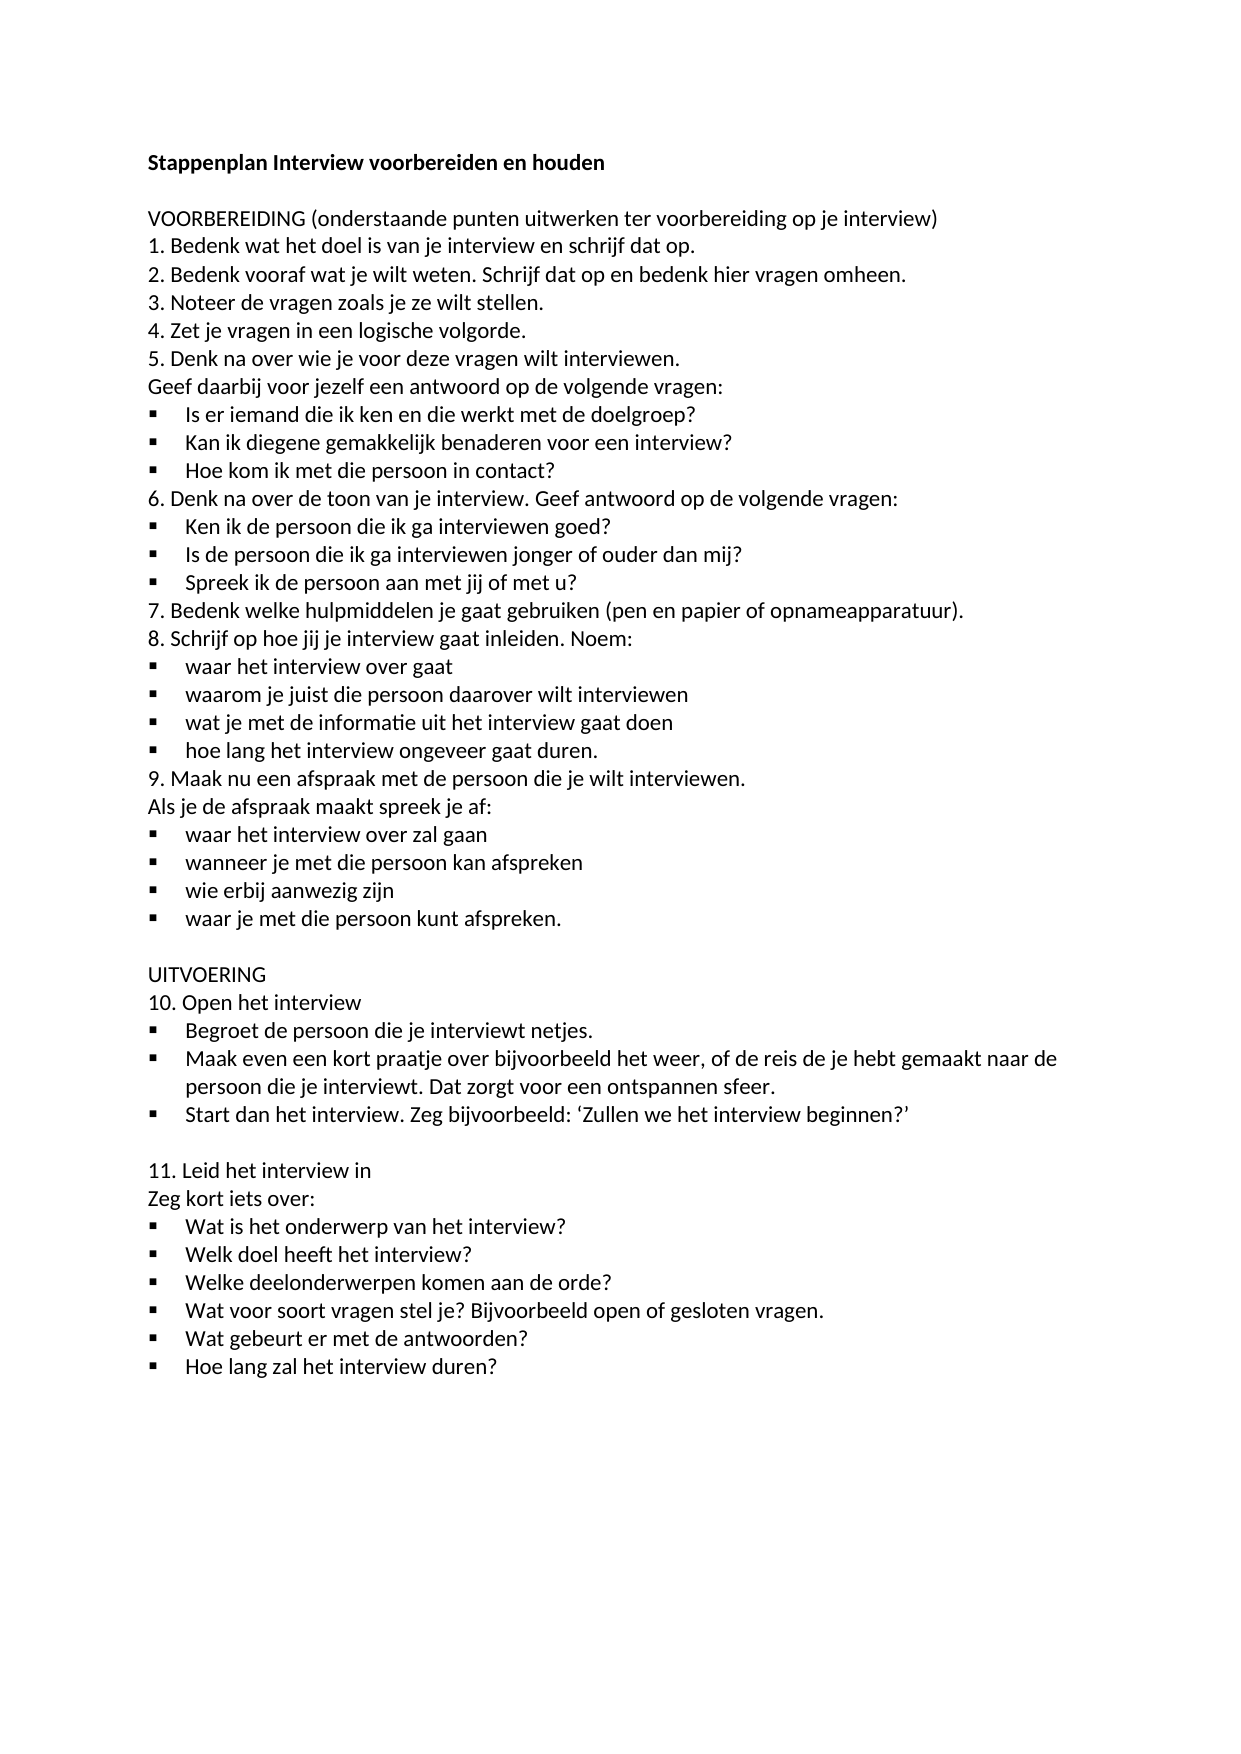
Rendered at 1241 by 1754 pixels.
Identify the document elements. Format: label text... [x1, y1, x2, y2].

list Is er iemand die ik ken en die werkt met de doelgroep? [148, 400, 1093, 428]
list Spreek ik de persoon aan met jij of met u? [148, 568, 1093, 596]
text Zeg kort iets over: [148, 1184, 1093, 1212]
text 7. Bedenk welke hulpmiddelen je gaat gebruiken (pen en papier of opnameapparatuur). [148, 596, 1093, 624]
text Geef daarbij voor jezelf een antwoord op de volgende vragen: [148, 372, 1093, 400]
list Kan ik diegene gemakkelijk benaderen voor een interview? [148, 428, 1093, 456]
list wanneer je met die persoon kan afspreken [148, 848, 1093, 876]
text 8. Schrijf op hoe jij je interview gaat inleiden. Noem: [148, 624, 1093, 652]
list Wat is het onderwerp van het interview? [148, 1212, 1093, 1240]
text 3. Noteer de vragen zoals je ze wilt stellen. [148, 288, 1093, 316]
list waar het interview over zal gaan [148, 820, 1093, 848]
list Wat voor soort vragen stel je? Bijvoorbeeld open of gesloten vragen. [148, 1296, 1093, 1324]
list waarom je juist die persoon daarover wilt interviewen [148, 680, 1093, 708]
list Hoe kom ik met die persoon in contact? [148, 456, 1093, 484]
text Als je de afspraak maakt spreek je af: [148, 792, 1093, 820]
text 1. Bedenk wat het doel is van je interview en schrijf dat op. [148, 232, 1093, 260]
text 5. Denk na over wie je voor deze vragen wilt interviewen. [148, 344, 1093, 372]
list Start dan het interview. Zeg bijvoorbeeld: ‘Zullen we het interview beginnen?’ [148, 1100, 1093, 1128]
text 9. Maak nu een afspraak met de persoon die je wilt interviewen. [148, 764, 1093, 792]
text 6. Denk na over de toon van je interview. Geef antwoord op de volgende vragen: [148, 484, 1093, 512]
list Begroet de persoon die je interviewt netjes. [148, 1016, 1093, 1044]
text 10. Open het interview [148, 988, 1093, 1016]
list waar je met die persoon kunt afspreken. [148, 904, 1093, 932]
list waar het interview over gaat [148, 652, 1093, 680]
list Welke deelonderwerpen komen aan de orde? [148, 1268, 1093, 1296]
list wat je met de informatie uit het interview gaat doen [148, 708, 1093, 736]
text Stappenplan Interview voorbereiden en houden [148, 148, 1093, 176]
list Is de persoon die ik ga interviewen jonger of ouder dan mij? [148, 540, 1093, 568]
list Hoe lang zal het interview duren? [148, 1352, 1093, 1381]
list Ken ik de persoon die ik ga interviewen goed? [148, 512, 1093, 540]
list Wat gebeurt er met de antwoorden? [148, 1324, 1093, 1352]
list Maak even een kort praatje over bijvoorbeeld het weer, of de reis de je hebt gemaakt naar de persoon die je interviewt. Dat zorgt voor een ontspannen sfeer. [148, 1044, 1093, 1100]
text 11. Leid het interview in [148, 1156, 1093, 1184]
text 4. Zet je vragen in een logische volgorde. [148, 316, 1093, 344]
text VOORBEREIDING (onderstaande punten uitwerken ter voorbereiding op je interview) [148, 204, 1093, 232]
list hoe lang het interview ongeveer gaat duren. [148, 736, 1093, 764]
list Welk doel heeft het interview? [148, 1240, 1093, 1268]
text 2. Bedenk vooraf wat je wilt weten. Schrijf dat op en bedenk hier vragen omheen. [148, 260, 1093, 288]
text UITVOERING [148, 960, 1093, 988]
list wie erbij aanwezig zijn [148, 876, 1093, 904]
